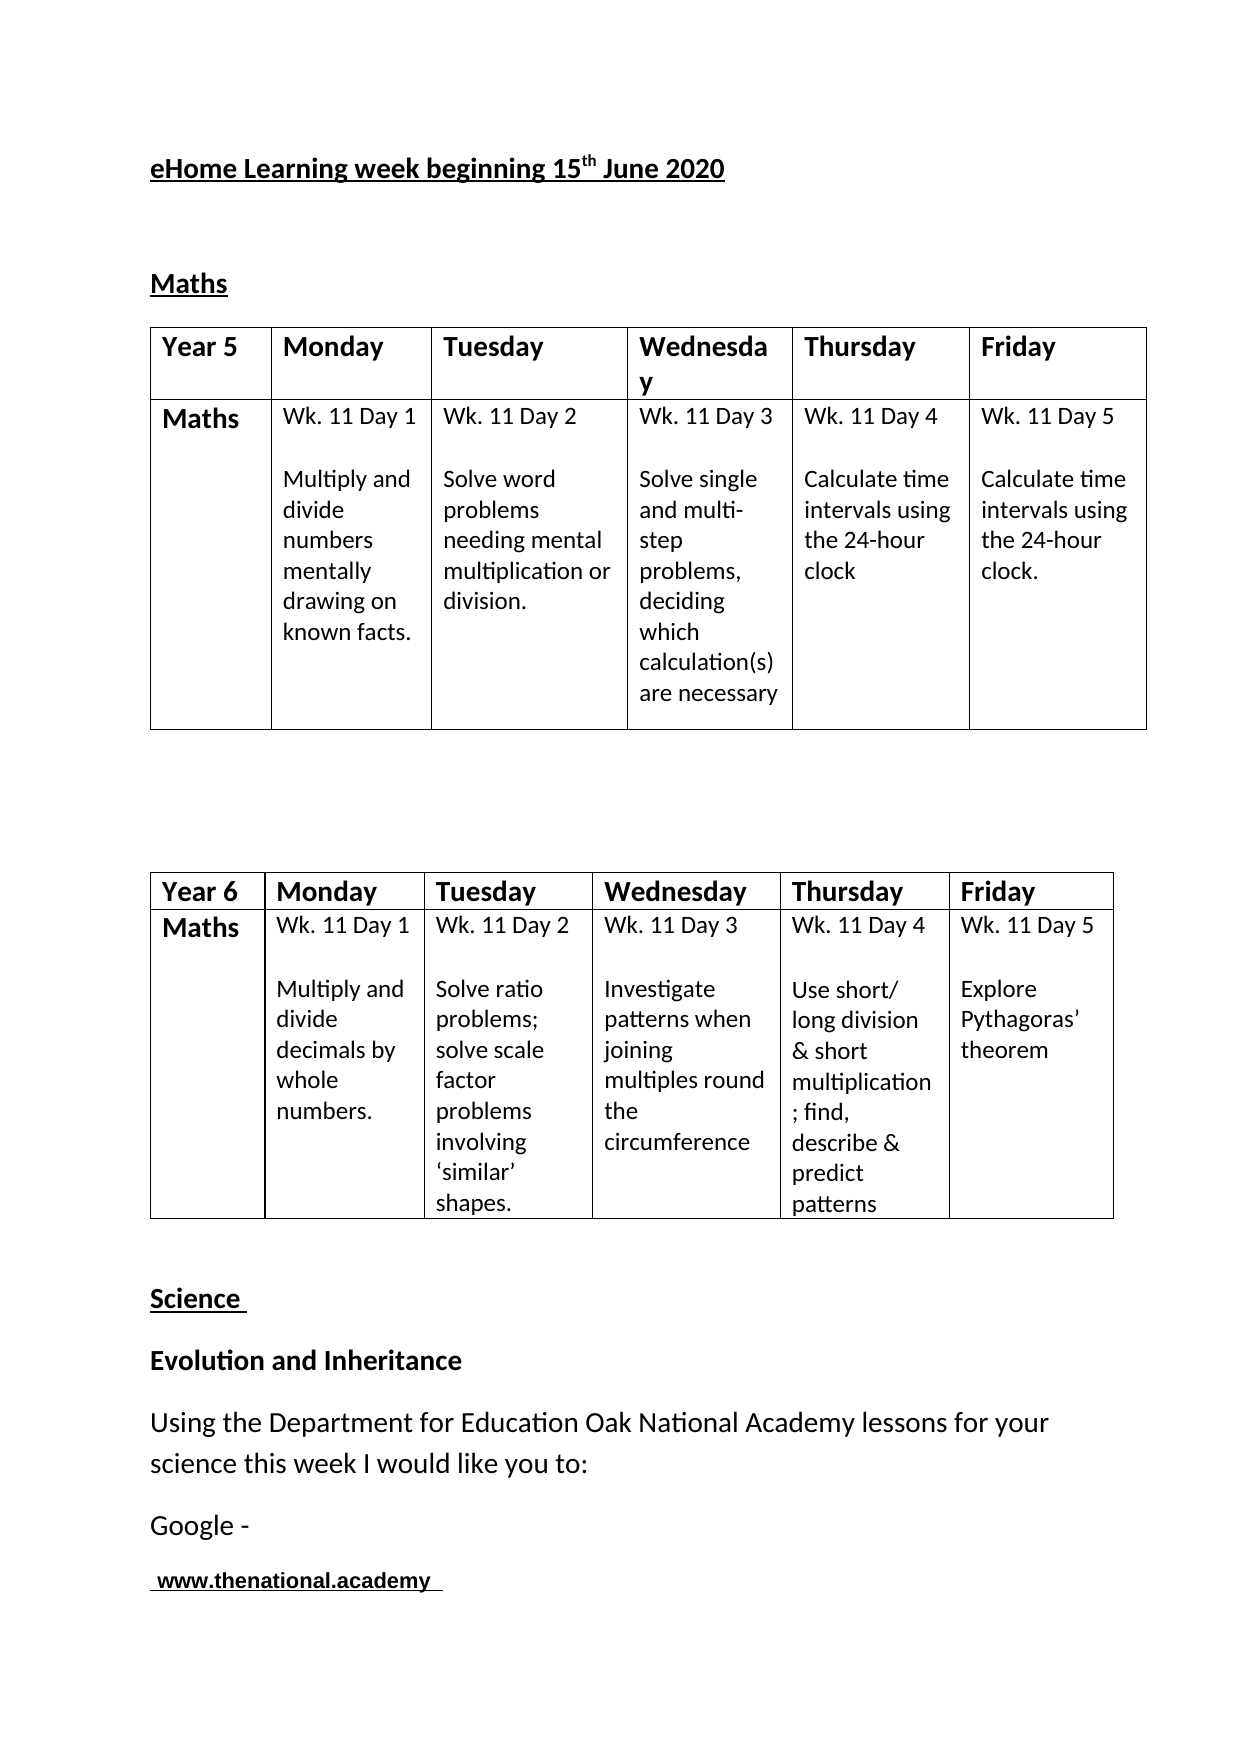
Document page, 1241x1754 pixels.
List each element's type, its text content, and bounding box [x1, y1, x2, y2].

table_cell Wk. 11 Day 1 Multiply and divide decimals by whole numbers. [266, 910, 424, 1218]
table_cell Wk. 11 Day 2 Solve ratio problems; solve scale factor problems involving ‘similar’ shapes. [425, 910, 592, 1218]
table_cell Wk. 11 Day 5 Explore Pythagoras’ theorem [950, 910, 1113, 1218]
table_cell Wk. 11 Day 3 Solve single and multi-step problems, deciding which calculation(s) are necessary [628, 400, 792, 729]
table_cell Maths [151, 400, 271, 729]
table_header Tuesday [432, 328, 627, 399]
table_header Friday [950, 873, 1113, 908]
table_cell Maths [151, 910, 264, 1218]
table_header Monday [266, 873, 424, 908]
table_cell Wk. 11 Day 4 Calculate time intervals using the 24-hour clock [793, 400, 969, 729]
text www.thenational.academy [150, 1568, 1090, 1594]
table_cell Wk. 11 Day 5 Calculate time intervals using the 24-hour clock. [970, 400, 1146, 729]
text eHome Learning week beginning 15th June 2020 [150, 150, 1090, 186]
text Evolution and Inheritance [150, 1342, 1090, 1378]
table_cell Wk. 11 Day 1 Multiply and divide numbers mentally drawing on known facts. [272, 400, 431, 729]
table_cell Wk. 11 Day 3 Investigate patterns when joining multiples round the circumference [593, 910, 780, 1218]
table_cell Wk. 11 Day 2 Solve word problems needing mental multiplication or division. [432, 400, 627, 729]
table_header Friday [970, 328, 1146, 399]
table_header Tuesday [425, 873, 592, 908]
text Maths [150, 265, 1090, 300]
text Google - [150, 1507, 1090, 1542]
table_header Thursday [781, 873, 949, 908]
text Science [150, 1280, 1090, 1316]
table_header Year 6 [151, 873, 264, 908]
table_cell Wk. 11 Day 4 Use short/ long division & short multiplication; find, describe & predict patterns [781, 910, 949, 1218]
table_header Year 5 [151, 328, 271, 399]
table_header Thursday [793, 328, 969, 399]
table_header Monday [272, 328, 431, 399]
table_header Wednesday [628, 328, 792, 399]
text Using the Department for Education Oak National Academy lessons for your science this week I would like you to: [150, 1404, 1090, 1481]
table_header Wednesday [593, 873, 780, 908]
